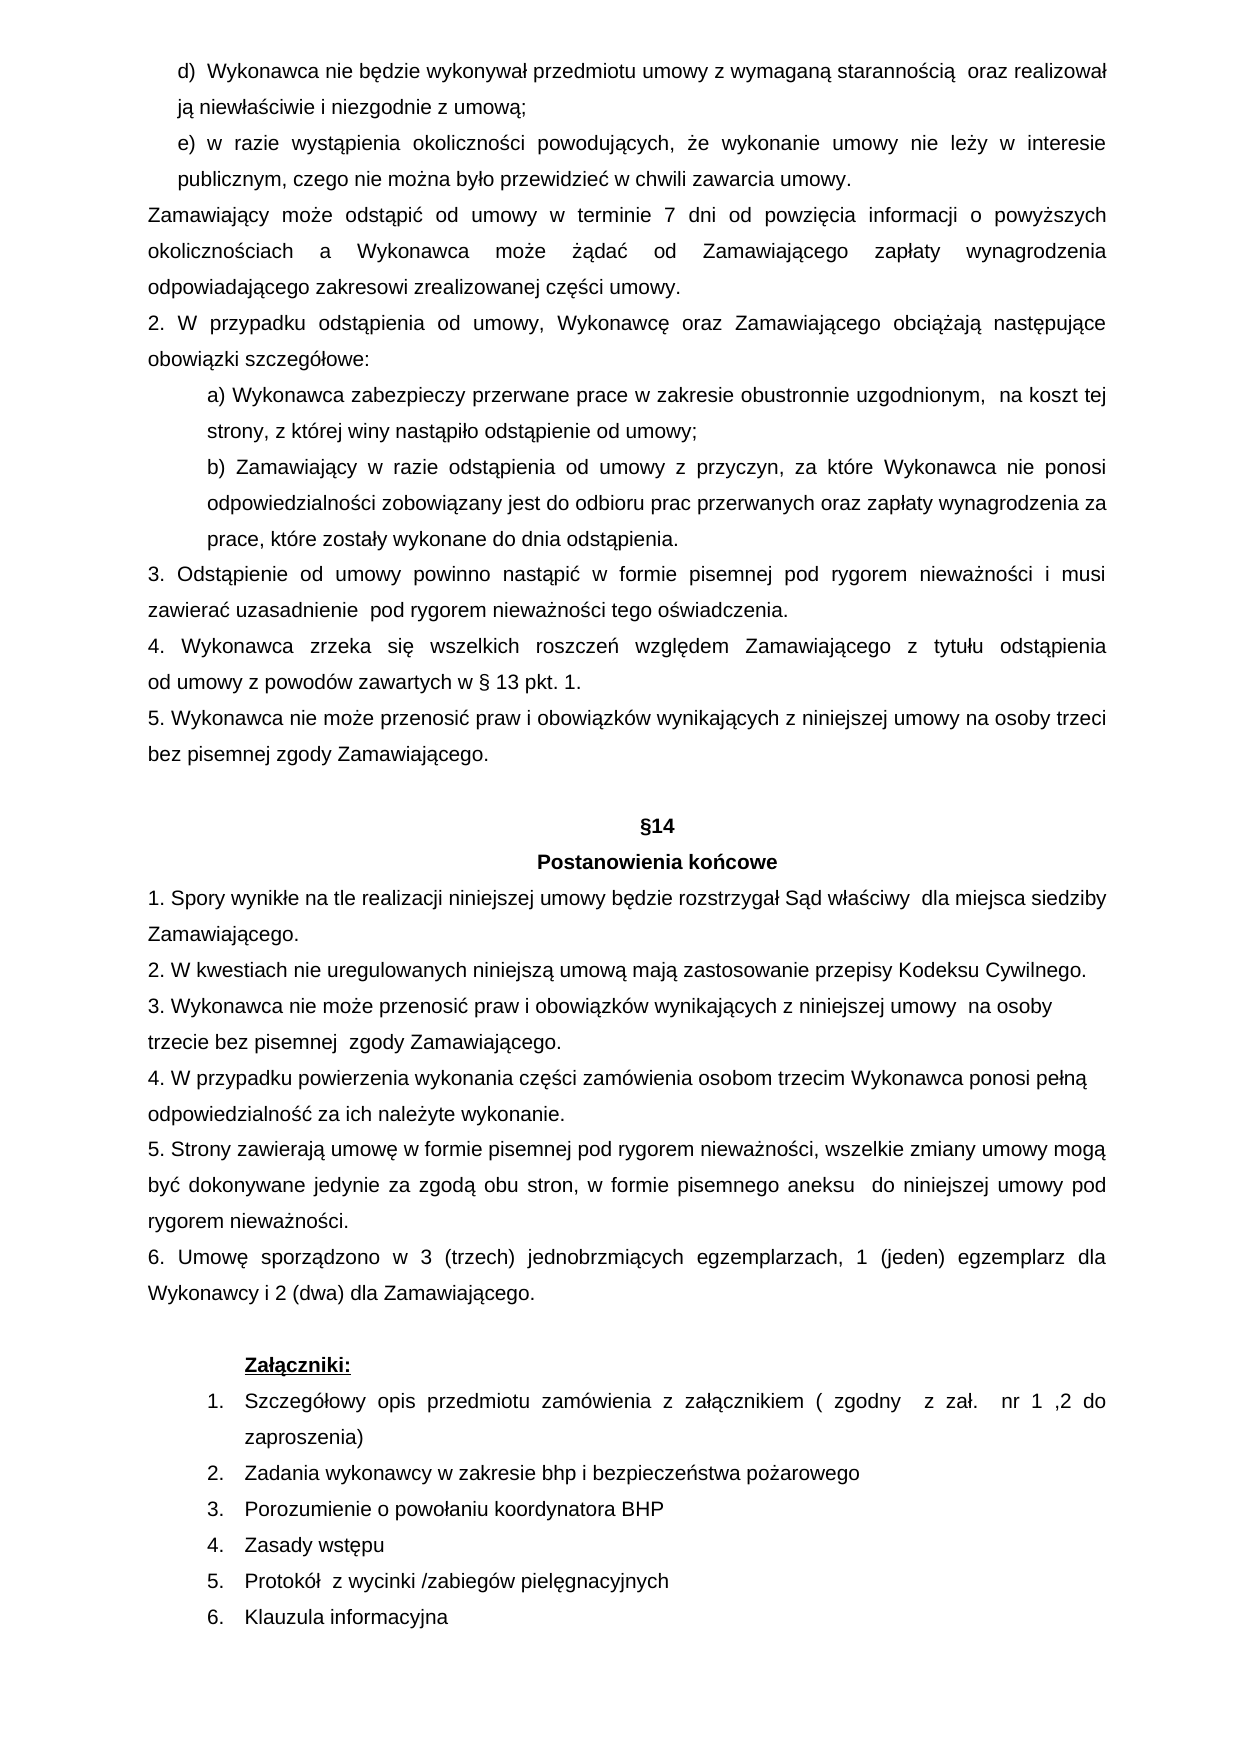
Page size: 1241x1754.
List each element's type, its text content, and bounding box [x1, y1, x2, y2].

text Zamawiający może odstąpić od umowy w terminie 7 dni od powzięcia informacji o powyższych okolicznościach a Wykonawca może żądać od Zamawiającego zapłaty wynagrodzenia odpowiadającego zakresowi zrealizowanej części umowy. [148, 203, 1107, 299]
list §14 [207, 814, 1107, 838]
list Protokół z wycinki /zabiegów pielęgnacyjnych [207, 1568, 1107, 1592]
list Postanowienia końcowe [207, 850, 1107, 874]
list Wykonawca nie będzie wykonywał przedmiotu umowy z wymaganą starannością oraz realizował ją niewłaściwie i niezgodnie z umową; [177, 59, 1107, 119]
text 2. W kwestiach nie uregulowanych niniejszą umową mają zastosowanie przepisy Kodeksu Cywilnego. [148, 958, 1107, 982]
list Klauzula informacyjna [207, 1604, 1107, 1628]
text 5. Wykonawca nie może przenosić praw i obowiązków wynikających z niniejszej umowy na osoby trzeci bez pisemnej zgody Zamawiającego. [148, 706, 1107, 766]
list Załączniki: [244, 1353, 1107, 1377]
text 5. Strony zawierają umowę w formie pisemnej pod rygorem nieważności, wszelkie zmiany umowy mogą być dokonywane jedynie za zgodą obu stron, w formie pisemnego aneksu do niniejszej umowy pod rygorem nieważności. [148, 1137, 1107, 1233]
list 2. W przypadku odstąpienia od umowy, Wykonawcę oraz Zamawiającego obciążają następujące obowiązki szczegółowe: [148, 311, 1107, 371]
text 3. Odstąpienie od umowy powinno nastąpić w formie pisemnej pod rygorem nieważności i musi zawierać uzasadnienie pod rygorem nieważności tego oświadczenia. [148, 562, 1107, 622]
text a) Wykonawca zabezpieczy przerwane prace w zakresie obustronnie uzgodnionym, na koszt tej strony, z której winy nastąpiło odstąpienie od umowy; [207, 383, 1107, 442]
text 3. Wykonawca nie może przenosić praw i obowiązków wynikających z niniejszej umowy na osoby trzecie bez pisemnej zgody Zamawiającego. [148, 993, 1107, 1053]
text 6. Umowę sporządzono w 3 (trzech) jednobrzmiących egzemplarzach, 1 (jeden) egzemplarz dla Wykonawcy i 2 (dwa) dla Zamawiającego. [148, 1245, 1107, 1305]
text 4. Wykonawca zrzeka się wszelkich roszczeń względem Zamawiającego z tytułu odstąpienia od umowy z powodów zawartych w § 13 pkt. 1. [148, 634, 1107, 694]
list w razie wystąpienia okoliczności powodujących, że wykonanie umowy nie leży w interesie publicznym, czego nie można było przewidzieć w chwili zawarcia umowy. [177, 131, 1107, 191]
text b) Zamawiający w razie odstąpienia od umowy z przyczyn, za które Wykonawca nie ponosi odpowiedzialności zobowiązany jest do odbioru prac przerwanych oraz zapłaty wynagrodzenia za prace, które zostały wykonane do dnia odstąpienia. [207, 454, 1107, 550]
text 1. Spory wynikłe na tle realizacji niniejszej umowy będzie rozstrzygał Sąd właściwy dla miejsca siedziby Zamawiającego. [148, 886, 1107, 946]
list Szczegółowy opis przedmiotu zamówienia z załącznikiem ( zgodny z zał. nr 1 ,2 do zaproszenia) [207, 1389, 1107, 1449]
text 4. W przypadku powierzenia wykonania części zamówienia osobom trzecim Wykonawca ponosi pełną odpowiedzialność za ich należyte wykonanie. [148, 1065, 1107, 1125]
list Porozumienie o powołaniu koordynatora BHP [207, 1497, 1107, 1521]
list Zasady wstępu [207, 1533, 1107, 1557]
list Zadania wykonawcy w zakresie bhp i bezpieczeństwa pożarowego [207, 1461, 1107, 1485]
